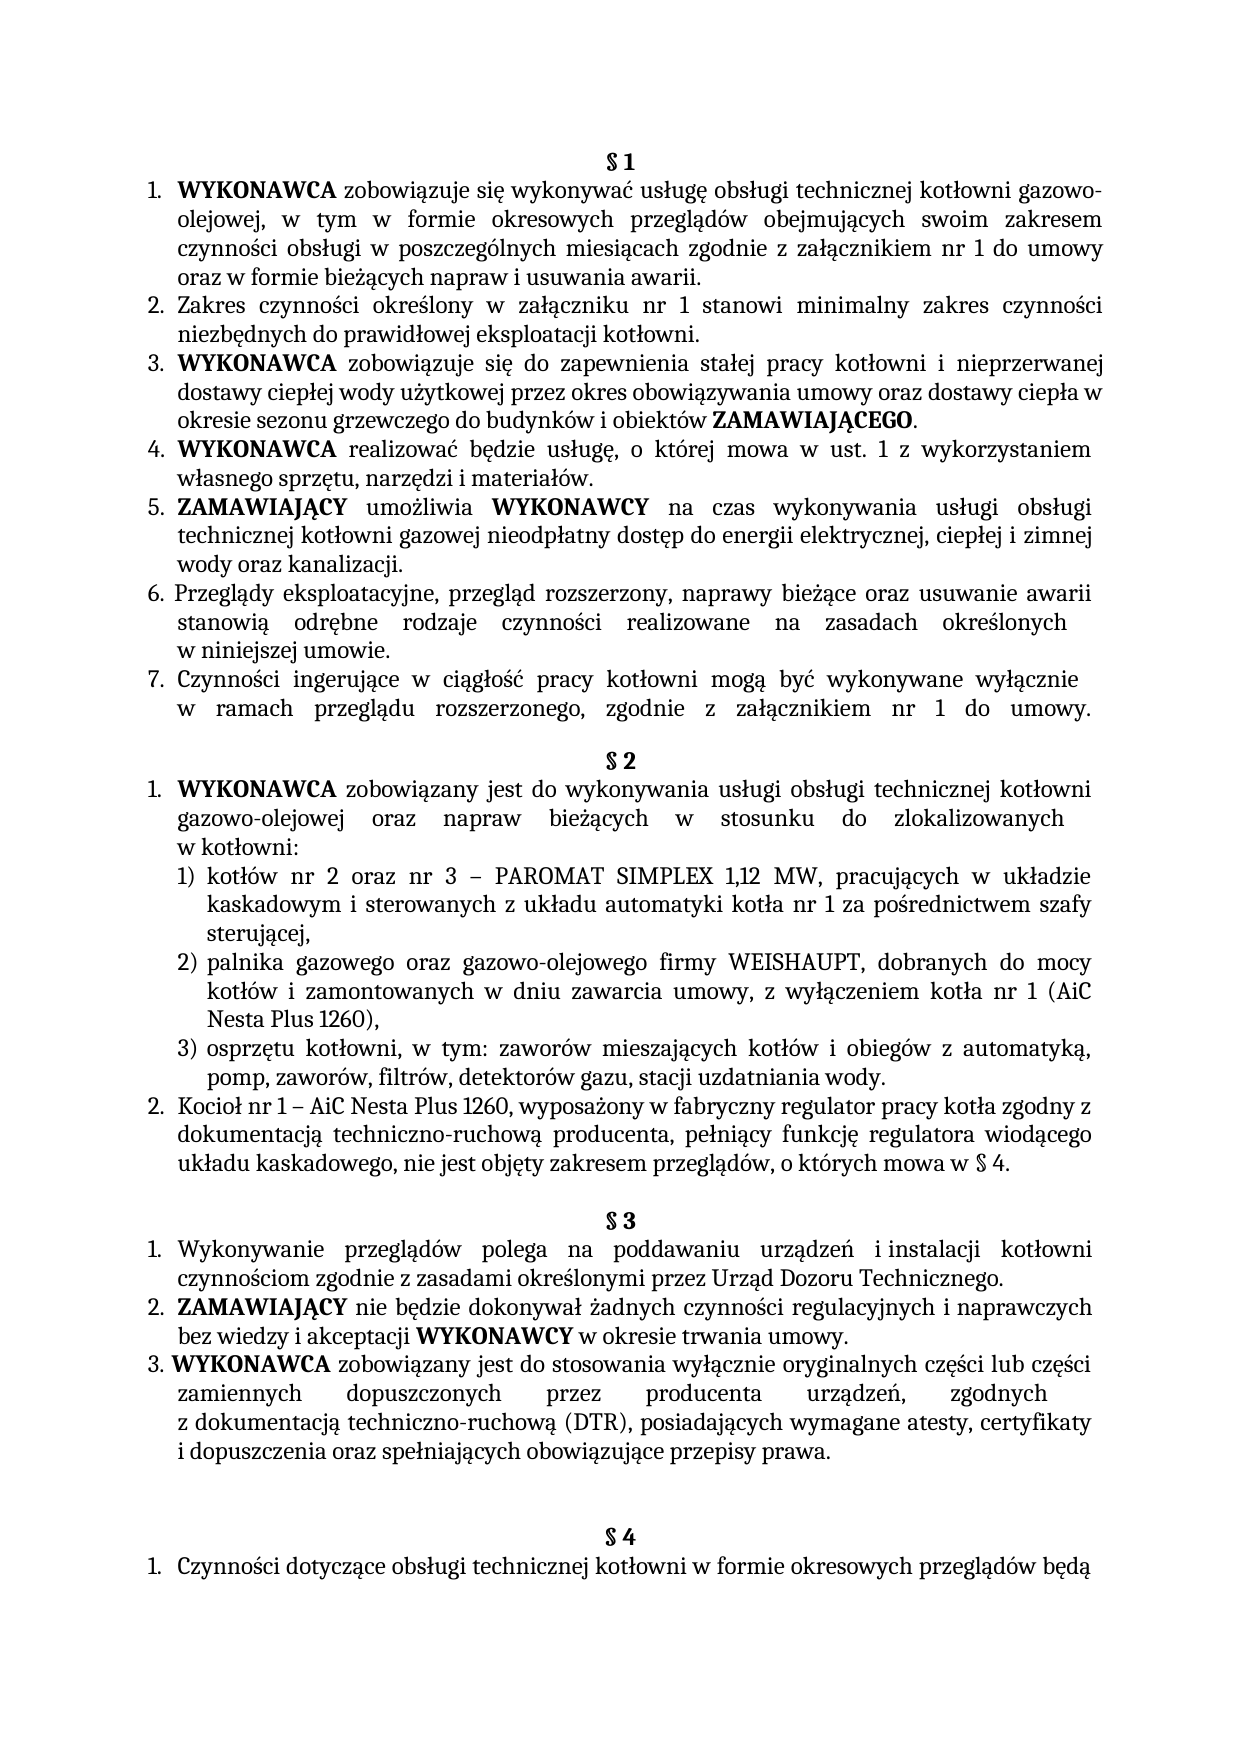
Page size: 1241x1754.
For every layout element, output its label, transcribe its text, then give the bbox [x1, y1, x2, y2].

list palnika gazowego oraz gazowo-olejowego firmy WEISHAUPT, dobranych do mocy kotłów i zamontowanych w dniu zawarcia umowy, z wyłączeniem kotła nr 1 (AiC Nesta Plus 1260), [177, 948, 1093, 1034]
list kotłów nr 2 oraz nr 3 – PAROMAT SIMPLEX 1,12 MW, pracujących w układzie kaskadowym i sterowanych z układu automatyki kotła nr 1 za pośrednictwem szafy sterującej, [177, 862, 1093, 948]
list Kocioł nr 1 – AiC Nesta Plus 1260, wyposażony w fabryczny regulator pracy kotła zgodny z dokumentacją techniczno-ruchową producenta, pełniący funkcję regulatora wiodącego układu kaskadowego, nie jest objęty zakresem przeglądów, o których mowa w § 4. [148, 1092, 1093, 1178]
text § 1 [148, 148, 1093, 176]
text § 2 [148, 747, 1093, 775]
list WYKONAWCA zobowiązuje się wykonywać usługę obsługi technicznej kotłowni gazowo-olejowej, w tym w formie okresowych przeglądów obejmujących swoim zakresem czynności obsługi w poszczególnych miesiącach zgodnie z załącznikiem nr 1 do umowy oraz w formie bieżących napraw i usuwania awarii. [148, 176, 1104, 291]
text 7. Czynności ingerujące w ciągłość pracy kotłowni mogą być wykonywane wyłącznie w ramach przeglądu rozszerzonego, zgodnie z załącznikiem nr 1 do umowy. [148, 665, 1093, 747]
list WYKONAWCA zobowiązany jest do wykonywania usługi obsługi technicznej kotłowni gazowo-olejowej oraz napraw bieżących w stosunku do zlokalizowanych w kotłowni: [148, 775, 1093, 862]
text 3. WYKONAWCA zobowiązany jest do stosowania wyłącznie oryginalnych części lub części zamiennych dopuszczonych przez producenta urządzeń, zgodnych z dokumentacją techniczno-ruchową (DTR), posiadających wymagane atesty, certyfikaty i dopuszczenia oraz spełniających obowiązujące przepisy prawa. [148, 1350, 1093, 1465]
list osprzętu kotłowni, w tym: zaworów mieszających kotłów i obiegów z automatyką, pomp, zaworów, filtrów, detektorów gazu, stacji uzdatniania wody. [177, 1034, 1093, 1092]
text 6. Przeglądy eksploatacyjne, przegląd rozszerzony, naprawy bieżące oraz usuwanie awarii stanowią odrębne rodzaje czynności realizowane na zasadach określonych w niniejszej umowie. [148, 579, 1093, 665]
list WYKONAWCA zobowiązuje się do zapewnienia stałej pracy kotłowni i nieprzerwanej dostawy ciepłej wody użytkowej przez okres obowiązywania umowy oraz dostawy ciepła w okresie sezonu grzewczego do budynków i obiektów ZAMAWIAJĄCEGO. [148, 349, 1104, 435]
list Zakres czynności określony w załączniku nr 1 stanowi minimalny zakres czynności niezbędnych do prawidłowej eksploatacji kotłowni. [148, 291, 1104, 349]
text 1. Wykonywanie przeglądów polega na poddawaniu urządzeń i instalacji kotłowni czynnościom zgodnie z zasadami określonymi przez Urząd Dozoru Technicznego. [148, 1235, 1093, 1293]
text § 3 [148, 1207, 1093, 1235]
text § 4 [148, 1523, 1093, 1552]
text 4. WYKONAWCA realizować będzie usługę, o której mowa w ust. 1 z wykorzystaniem własnego sprzętu, narzędzi i materiałów. [148, 435, 1093, 493]
text 2. ZAMAWIAJĄCY nie będzie dokonywał żadnych czynności regulacyjnych i naprawczych bez wiedzy i akceptacji WYKONAWCY w okresie trwania umowy. [148, 1293, 1093, 1350]
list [148, 1552, 1093, 1580]
text 5. ZAMAWIAJĄCY umożliwia WYKONAWCY na czas wykonywania usługi obsługi technicznej kotłowni gazowej nieodpłatny dostęp do energii elektrycznej, ciepłej i zimnej wody oraz kanalizacji. [148, 493, 1093, 579]
